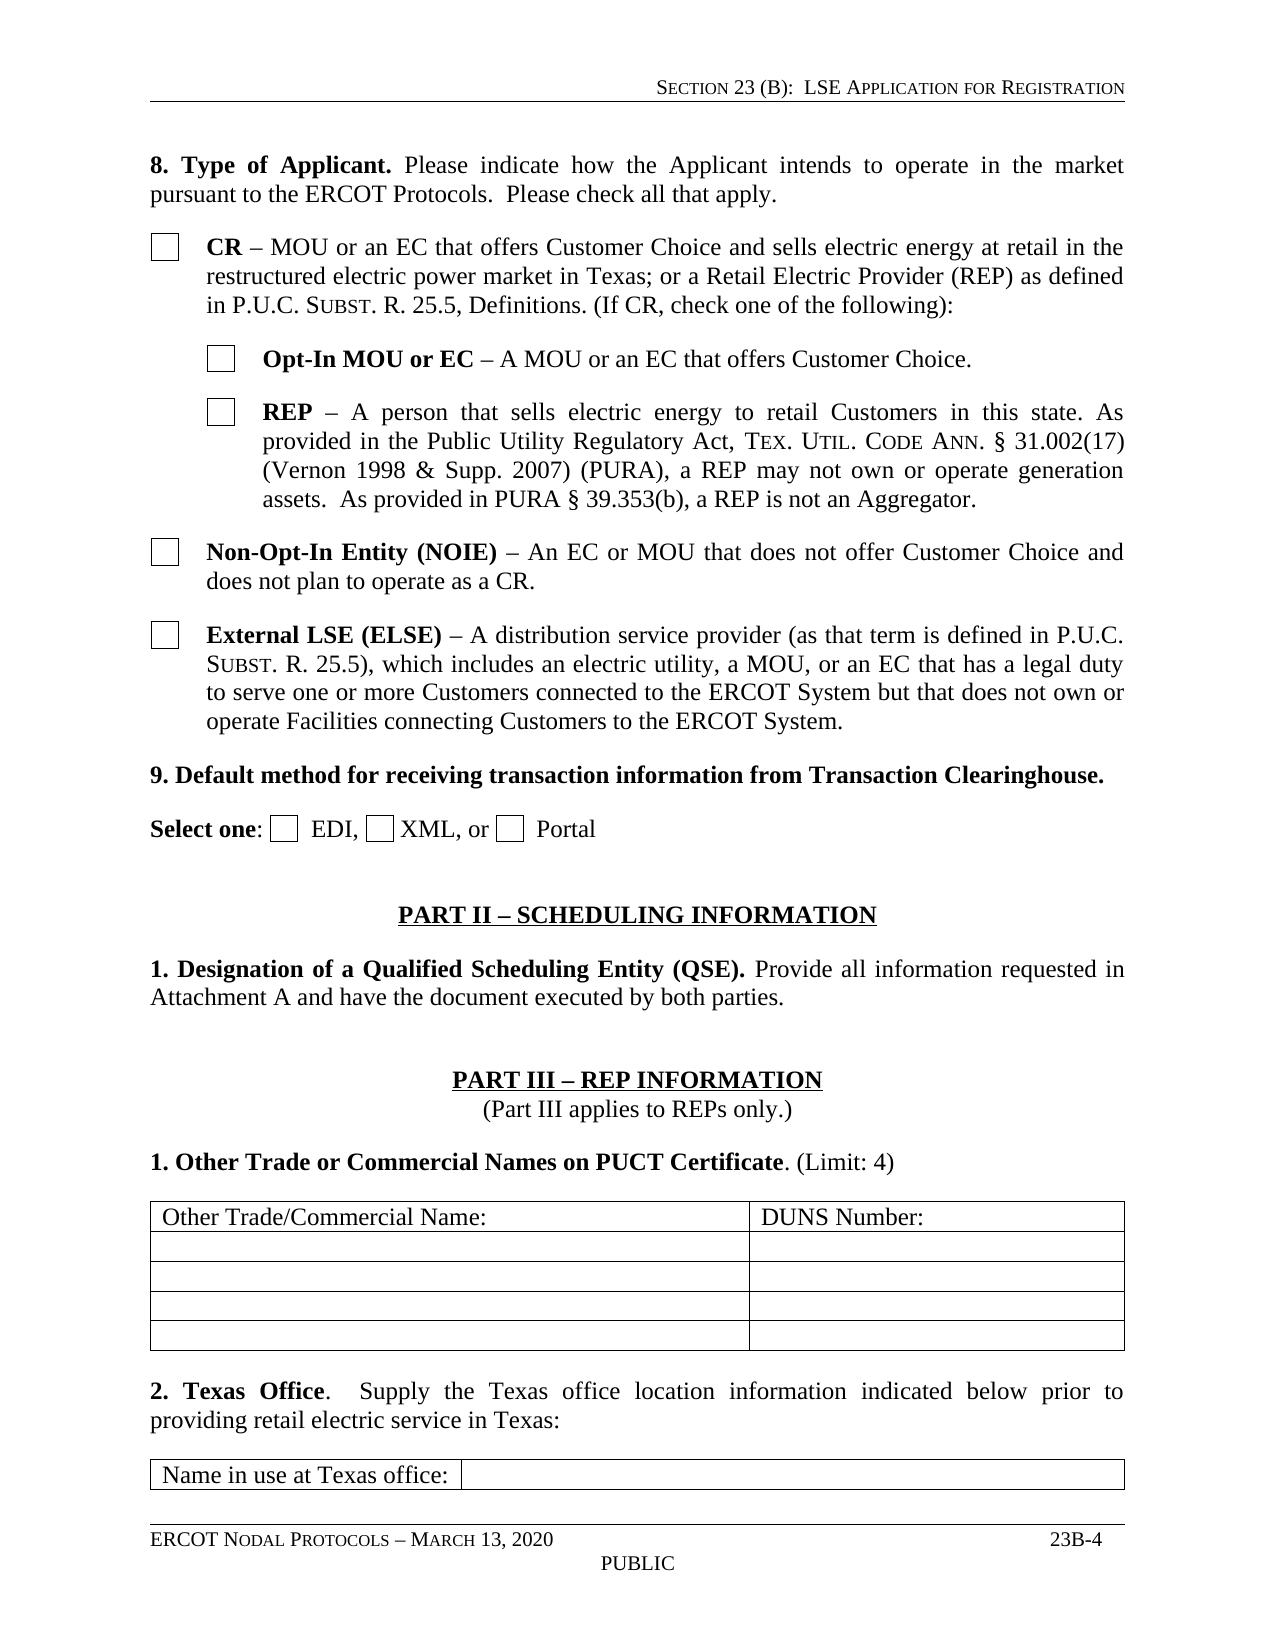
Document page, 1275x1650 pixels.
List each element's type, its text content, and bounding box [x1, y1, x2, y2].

table_header Other Trade/Commercial Name: [151, 1202, 749, 1231]
table_cell [750, 1321, 1124, 1350]
text (Part III applies to REPs only.) [150, 1094, 1125, 1122]
text 1. Other Trade or Commercial Names on PUCT Certificate. (Limit: 4) [150, 1147, 1125, 1176]
text REP – A person that sells electric energy to retail Customers in this state. As provided in the Public Utility Regulatory Act, Tex. Util. Code Ann. § 31.002(17) (Vernon 1998 & Supp. 2007) (PURA), a REP may not own or operate generation assets. As provided in PURA § 39.353(b), a REP is not an Aggregator. [206, 397, 1125, 512]
text CR – MOU or an EC that offers Customer Choice and sells electric energy at retail in the restructured electric power market in Texas; or a Retail Electric Provider (REP) as defined in P.U.C. Subst. R. 25.5, Definitions. (If CR, check one of the following): [150, 232, 1125, 319]
text PART III – REP INFORMATION [150, 1065, 1125, 1094]
table_cell [151, 1232, 749, 1261]
table_cell [750, 1262, 1124, 1291]
table_header DUNS Number: [750, 1202, 1124, 1231]
text 2. Texas Office. Supply the Texas office location information indicated below prior to providing retail electric service in Texas: [150, 1376, 1125, 1434]
table_cell [750, 1292, 1124, 1320]
table_header Name in use at Texas office: [151, 1460, 461, 1488]
table_cell [151, 1321, 749, 1350]
text Non-Opt-In Entity (NOIE) – An EC or MOU that does not offer Customer Choice and does not plan to operate as a CR. [150, 537, 1125, 595]
text 1. Designation of a Qualified Scheduling Entity (QSE). Provide all information requested in Attachment A and have the document executed by both parties. [150, 954, 1125, 1011]
text External LSE (ELSE) – A distribution service provider (as that term is defined in P.U.C. Subst. R. 25.5), which includes an electric utility, a MOU, or an EC that has a legal duty to serve one or more Customers connected to the ERCOT System but that does not own or operate Facilities connecting Customers to the ERCOT System. [150, 620, 1125, 735]
text PART II – SCHEDULING INFORMATION [150, 900, 1125, 929]
table_header [462, 1460, 1124, 1488]
table_cell [151, 1262, 749, 1291]
text Opt-In MOU or EC – A MOU or an EC that offers Customer Choice. [206, 344, 1125, 372]
table_cell [151, 1292, 749, 1320]
text 9. Default method for receiving transaction rmation from Transaction Clearinghouse. [150, 760, 1125, 789]
table_cell [750, 1232, 1124, 1261]
text Select one: EDI, XML, or Portal [150, 814, 1125, 842]
text 8. Type of Applicant. Please indicate how the Applicant intends to operate in the market pursuant to the ERCOT Protocols. Please check all that apply. [150, 150, 1125, 207]
